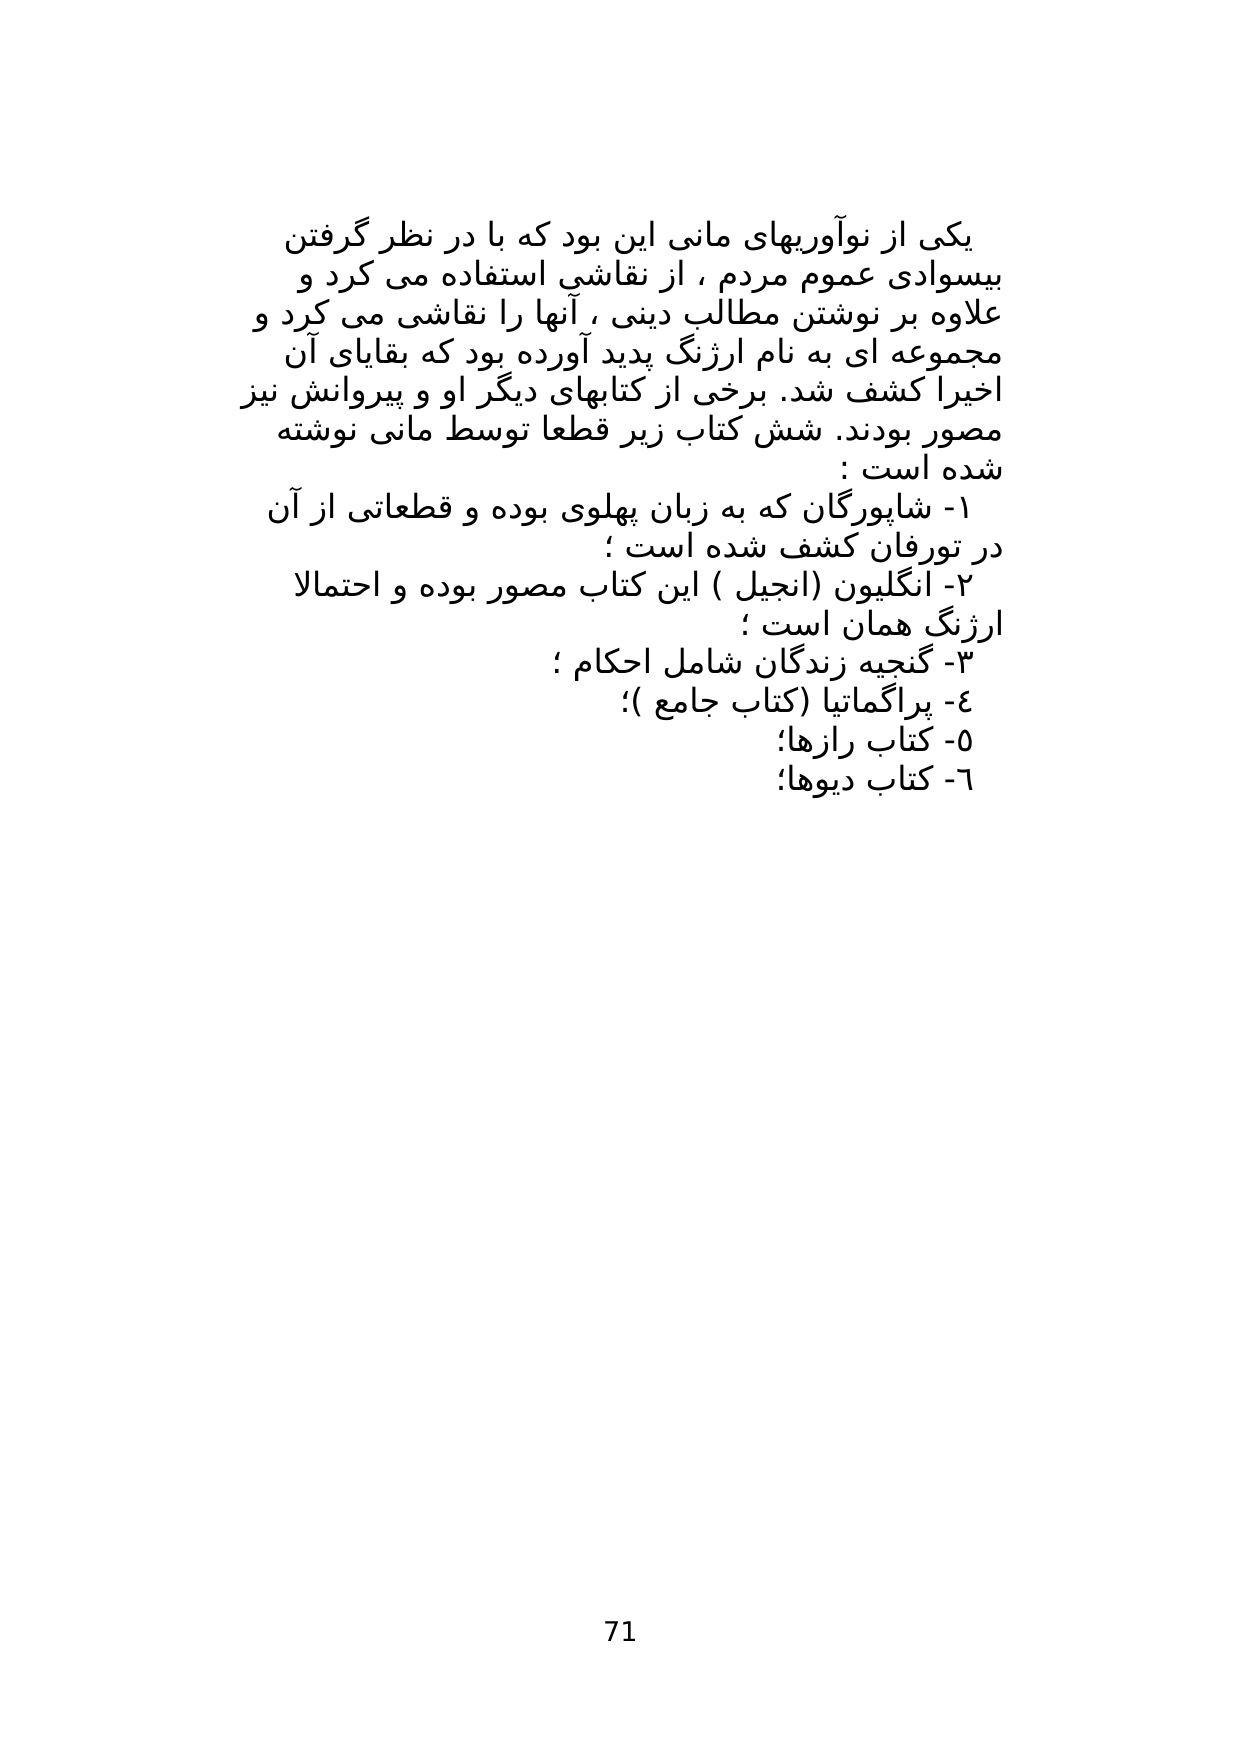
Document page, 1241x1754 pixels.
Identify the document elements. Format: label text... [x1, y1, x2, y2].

text ٣- گنجيه زندگان شامل احكام ؛ [236, 643, 1004, 682]
text يكى از نوآوريهاى مانى اين بود كه با در نظر گرفتن بيسوادى عموم مردم ، از نقاشى استفاده مى كرد و علاوه بر نوشتن مطالب دينى ، آنها را نقاشى مى كرد و مجموعه اى به نام ارژنگ پديد آورده بود كه بقاياى آن اخيرا كشف شد. برخى از كتابهاى ديگر او و پيروانش نيز مصور بودند. شش كتاب زير قطعا توسط مانى نوشته شده است : [236, 216, 1004, 487]
text ٥- كتاب رازها؛ [236, 721, 1004, 759]
text ٦- كتاب ديوها؛ [236, 759, 1004, 798]
text ١- شاپورگان كه به زبان پهلوى بوده و قطعاتى از آن در تورفان كشف شده است ؛ [236, 487, 1004, 565]
text ٢- انگليون (انجيل ) اين كتاب مصور بوده و احتمالا ارژنگ همان است ؛ [236, 565, 1004, 643]
text ٤- پراگماتيا (كتاب جامع )؛ [236, 682, 1004, 721]
